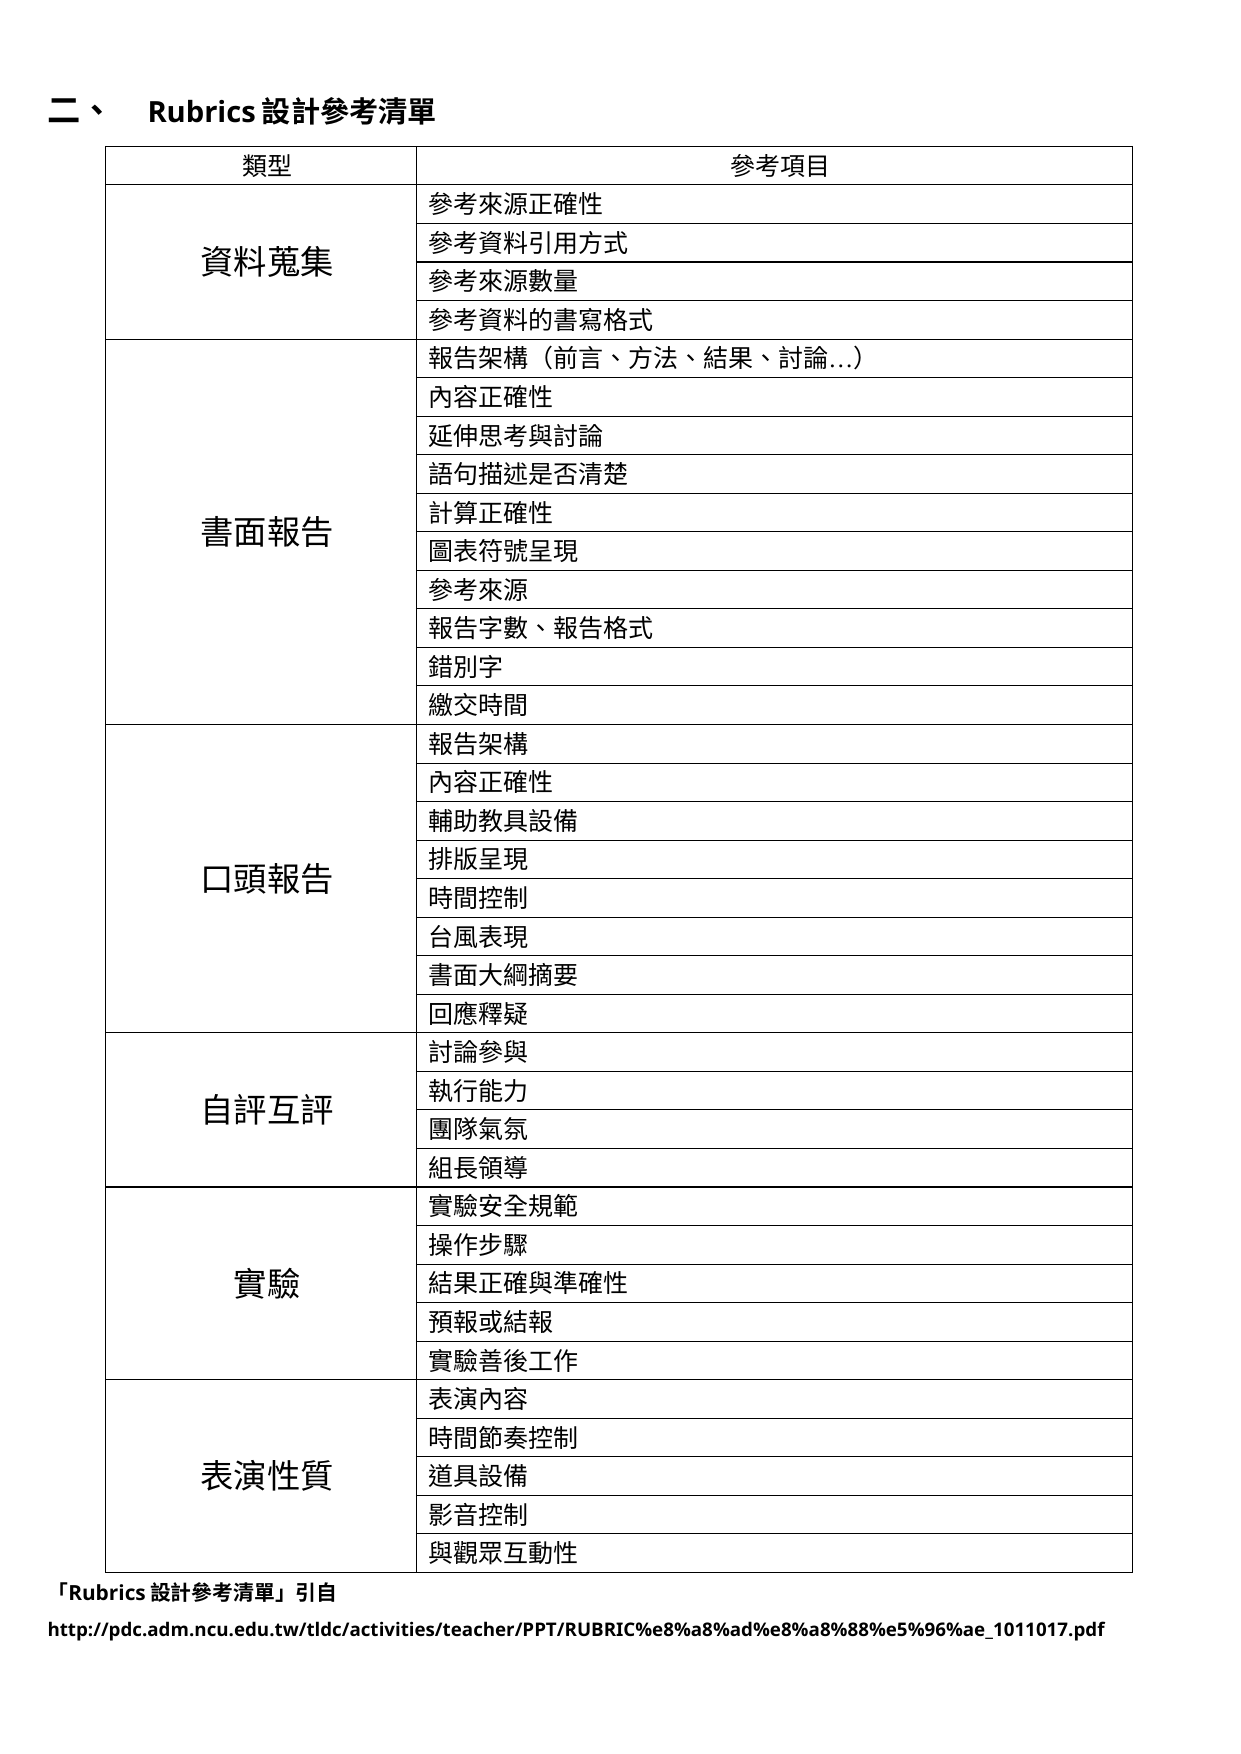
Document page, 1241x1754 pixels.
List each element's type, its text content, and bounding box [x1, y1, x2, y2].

table_cell 表演內容 [417, 1380, 1132, 1418]
table_cell 討論參與 [417, 1033, 1132, 1071]
table_cell 報告架構 [417, 725, 1132, 762]
table_cell 實驗 [106, 1188, 416, 1379]
table_cell 參考資料引用方式 [417, 224, 1132, 261]
table_cell 時間節奏控制 [417, 1419, 1132, 1456]
table_cell 口頭報告 [106, 725, 416, 1032]
table_cell 語句描述是否清楚 [417, 455, 1132, 493]
table_cell 圖表符號呈現 [417, 532, 1132, 570]
table_cell 回應釋疑 [417, 995, 1132, 1032]
table_cell 結果正確與準確性 [417, 1265, 1132, 1302]
table_cell 操作步驟 [417, 1226, 1132, 1263]
table_cell 內容正確性 [417, 378, 1132, 416]
table_cell 輔助教具設備 [417, 802, 1132, 839]
table_cell 台風表現 [417, 918, 1132, 955]
table_cell 繳交時間 [417, 686, 1132, 724]
table_cell 實驗善後工作 [417, 1342, 1132, 1379]
table_cell 計算正確性 [417, 494, 1132, 531]
table_cell 與觀眾互動性 [417, 1534, 1132, 1572]
table_cell 執行能力 [417, 1072, 1132, 1109]
table_cell 延伸思考與討論 [417, 417, 1132, 454]
table_cell 表演性質 [106, 1380, 416, 1572]
table_cell 書面大綱摘要 [417, 956, 1132, 994]
table_header 類型 [106, 147, 416, 184]
table_cell 實驗安全規範 [417, 1188, 1132, 1225]
table_cell 錯別字 [417, 648, 1132, 685]
table_cell 組長領導 [417, 1149, 1132, 1186]
table_cell 參考來源 [417, 571, 1132, 608]
table_cell 預報或結報 [417, 1303, 1132, 1341]
table_cell 參考來源數量 [417, 263, 1132, 300]
table_cell 參考資料的書寫格式 [417, 301, 1132, 338]
table_header 參考項目 [417, 147, 1132, 184]
table_cell 書面報告 [106, 340, 416, 724]
table_cell 道具設備 [417, 1457, 1132, 1495]
table_cell 排版呈現 [417, 841, 1132, 878]
table_cell 時間控制 [417, 879, 1132, 917]
table_cell 團隊氣氛 [417, 1110, 1132, 1148]
table_cell 影音控制 [417, 1496, 1132, 1533]
table_cell 資料蒐集 [106, 185, 416, 338]
table_cell 自評互評 [106, 1033, 416, 1186]
table_cell 內容正確性 [417, 764, 1132, 801]
text 「Rubrics設計參考清單」引自 http://pdc.adm.ncu.edu.tw/tldc/activities/teacher/PPT/RUBRIC%e8%a8%ad%e8%a8%88%e5%96%ae_1011017.pdf [47, 1573, 1193, 1648]
table_cell 參考來源正確性 [417, 185, 1132, 223]
table_cell 報告架構（前言、方法、結果、討論…） [417, 340, 1132, 377]
list Rubrics設計參考清單 [47, 71, 1193, 146]
table_cell 報告字數、報告格式 [417, 609, 1132, 647]
